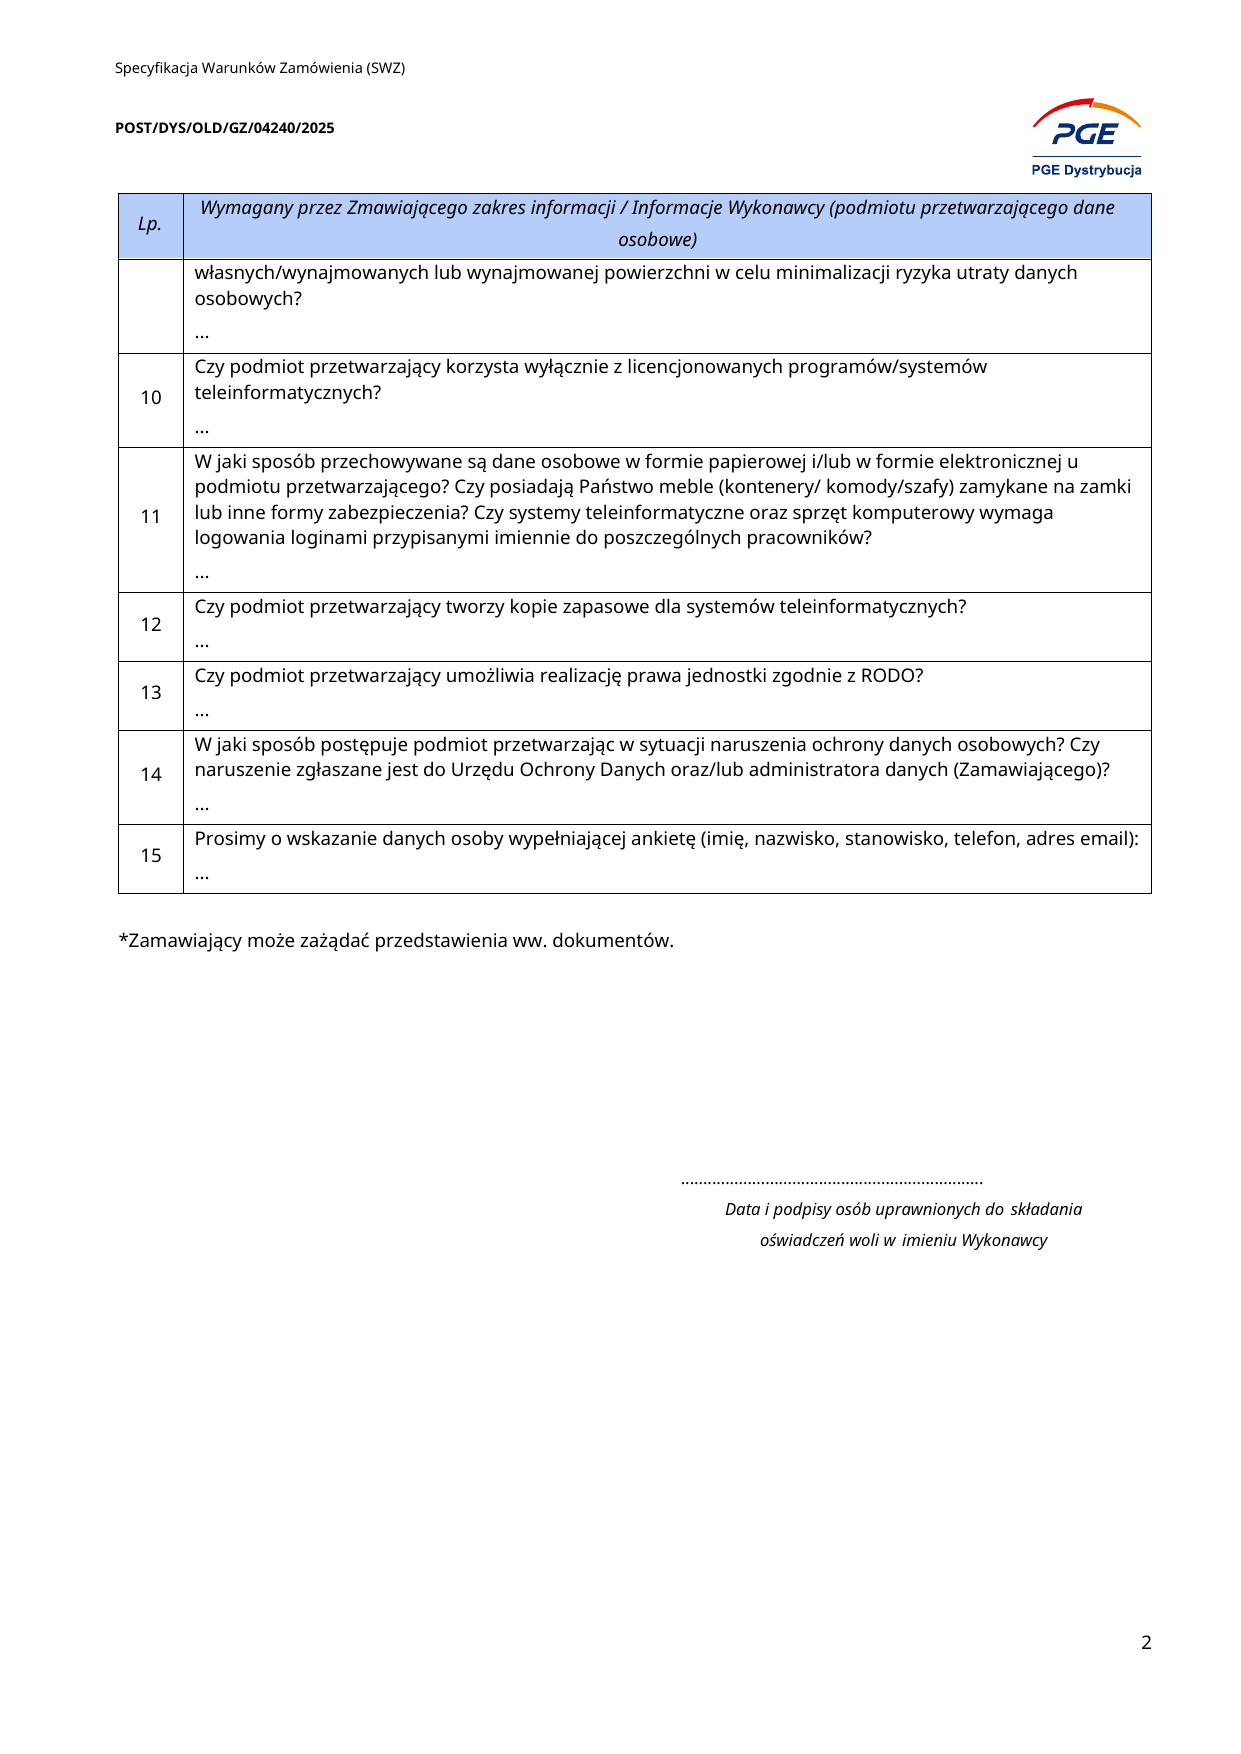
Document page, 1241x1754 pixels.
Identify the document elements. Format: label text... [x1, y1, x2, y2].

table_cell 9 [119, 260, 183, 353]
table_cell 12 [119, 593, 183, 661]
table_cell 13 [119, 662, 183, 730]
table_cell W jaki sposób postępuje podmiot przetwarzając w sytuacji naruszenia ochrony danych osobowych? Czy naruszenie zgłaszane jest do Urzędu Ochrony Danych oraz/lub administratora danych (Zamawiającego)? ... [184, 731, 1151, 824]
table_cell 15 [119, 825, 183, 893]
text .................................................................... [607, 1165, 1152, 1190]
table_header Lp. [119, 194, 183, 258]
table_cell 14 [119, 731, 183, 824]
table_cell W jaki sposób przechowywane są dane osobowe w formie papierowej i/lub w formie elektronicznej u podmiotu przetwarzającego? Czy posiadają Państwo meble (kontenery/ komody/szafy) zamykane na zamki lub inne formy zabezpieczenia? Czy systemy teleinformatyczne oraz sprzęt komputerowy wymaga logowania loginami przypisanymi imiennie do poszczególnych pracowników? ... [184, 448, 1151, 592]
table_cell Prosimy o wskazanie danych osoby wypełniającej ankietę (imię, nazwisko, stanowisko, telefon, adres email): ... [184, 825, 1151, 893]
table_cell Czy podmiot przetwarzający umożliwia realizację prawa jednostki zgodnie z RODO? ... [184, 662, 1151, 730]
table_cell 10 [119, 354, 183, 447]
table_header Wymagany przez Zmawiającego zakres informacji / Informacje Wykonawcy (podmiotu przetwarzającego dane osobowe) [184, 194, 1151, 258]
table_cell 11 [119, 448, 183, 592]
text oświadczeń woli w imieniu Wykonawcy [664, 1229, 1144, 1252]
table_cell Czy podmiot przetwarzający korzysta wyłącznie z licencjonowanych programów/systemów teleinformatycznych? ... [184, 354, 1151, 447]
text *Zamawiający może zażądać przedstawienia ww. dokumentów. [118, 928, 1152, 953]
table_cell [184, 260, 1151, 353]
text Data i podpisy osób uprawnionych do składania [664, 1198, 1144, 1221]
table_cell Czy podmiot przetwarzający tworzy kopie zapasowe dla systemów teleinformatycznych? ... [184, 593, 1151, 661]
